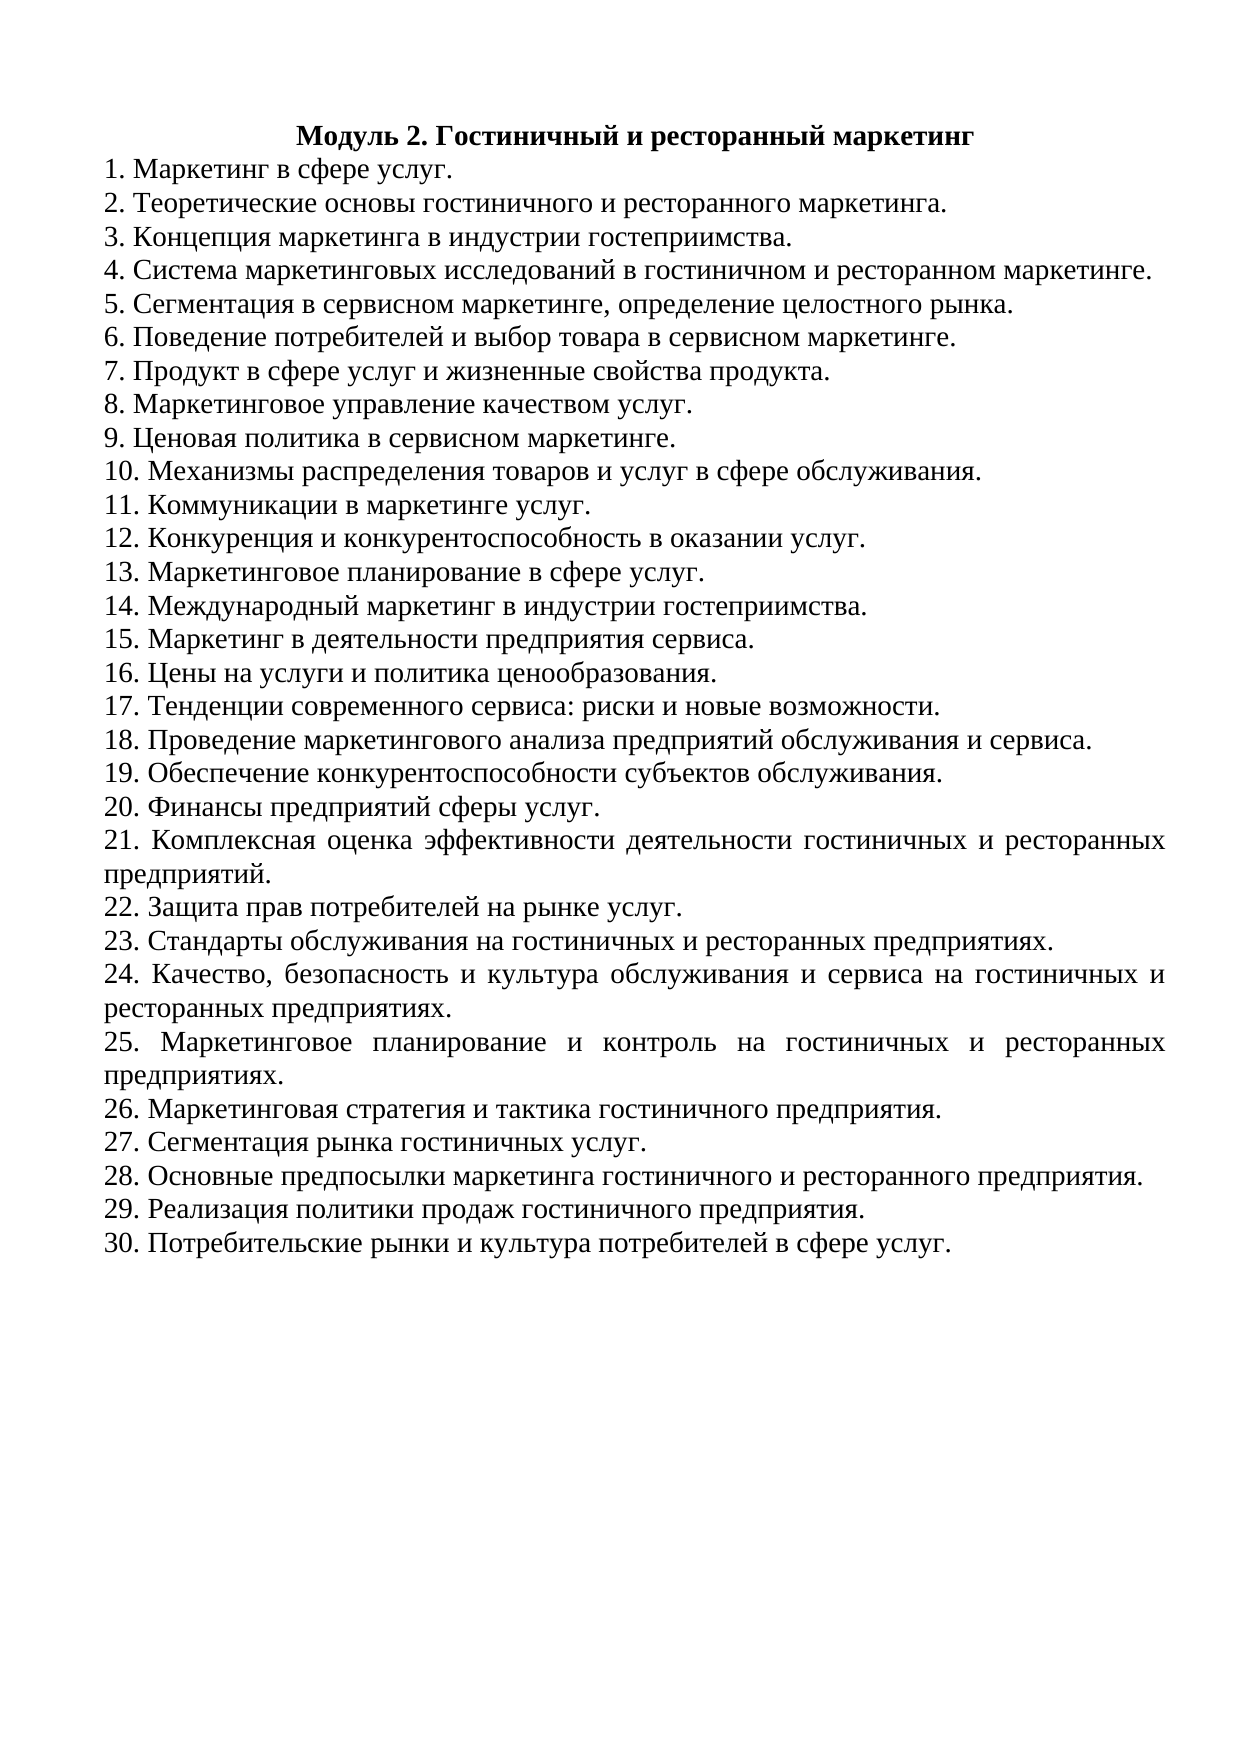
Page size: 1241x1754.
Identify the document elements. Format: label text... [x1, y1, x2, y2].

text 29. Реализация политики продаж гостиничного предприятия. [103, 1191, 1167, 1225]
text 24. Качество, безопасность и культура обслуживания и сервиса на гостиничных и ресторанных предприятиях. [103, 957, 1167, 1024]
text 28. Основные предпосылки маркетинга гостиничного и ресторанного предприятия. [103, 1158, 1167, 1191]
text 11. Коммуникации в маркетинге услуг. [103, 487, 1167, 521]
text 13. Маркетинговое планирование в сфере услуг. [103, 554, 1167, 588]
text 6. Поведение потребителей и выбор товара в сервисном маркетинге. [103, 319, 1167, 353]
text 23. Стандарты обслуживания на гостиничных и ресторанных предприятиях. [103, 923, 1167, 957]
text 9. Ценовая политика в сервисном маркетинге. [103, 420, 1167, 453]
text 21. Комплексная оценка эффективности деятельности гостиничных и ресторанных предприятий. [103, 822, 1167, 889]
text 30. Потребительские рынки и культура потребителей в сфере услуг. [103, 1225, 1167, 1258]
text 20. Финансы предприятий сферы услуг. [103, 789, 1167, 822]
text 16. Цены на услуги и политика ценообразования. [103, 655, 1167, 688]
text 1. Маркетинг в сфере услуг. [103, 152, 1167, 185]
text 26. Маркетинговая стратегия и тактика гостиничного предприятия. [103, 1091, 1167, 1124]
text 15. Маркетинг в деятельности предприятия сервиса. [103, 621, 1167, 655]
text 22. Защита прав потребителей на рынке услуг. [103, 889, 1167, 923]
text 18. Проведение маркетингового анализа предприятий обслуживания и сервиса. [103, 722, 1167, 755]
text 12. Конкуренция и конкурентоспособность в оказании услуг. [103, 521, 1167, 554]
text 19. Обеспечение конкурентоспособности субъектов обслуживания. [103, 755, 1167, 789]
text 2. Теоретические основы гостиничного и ресторанного маркетинга. [103, 185, 1167, 219]
text Модуль 2. Гостиничный и ресторанный маркетинг [103, 118, 1167, 152]
text 7. Продукт в сфере услуг и жизненные свойства продукта. [103, 353, 1167, 386]
text 8. Маркетинговое управление качеством услуг. [103, 386, 1167, 420]
text 17. Тенденции современного сервиса: риски и новые возможности. [103, 688, 1167, 722]
text 5. Сегментация в сервисном маркетинге, определение целостного рынка. [103, 286, 1167, 319]
text 4. Система маркетинговых исследований в гостиничном и ресторанном маркетинге. [103, 252, 1167, 286]
text 14. Международный маркетинг в индустрии гостеприимства. [103, 588, 1167, 621]
text 10. Механизмы распределения товаров и услуг в сфере обслуживания. [103, 453, 1167, 487]
text 3. Концепция маркетинга в индустрии гостеприимства. [103, 219, 1167, 252]
text 27. Сегментация рынка гостиничных услуг. [103, 1124, 1167, 1158]
text 25. Маркетинговое планирование и контроль на гостиничных и ресторанных предприятиях. [103, 1024, 1167, 1091]
